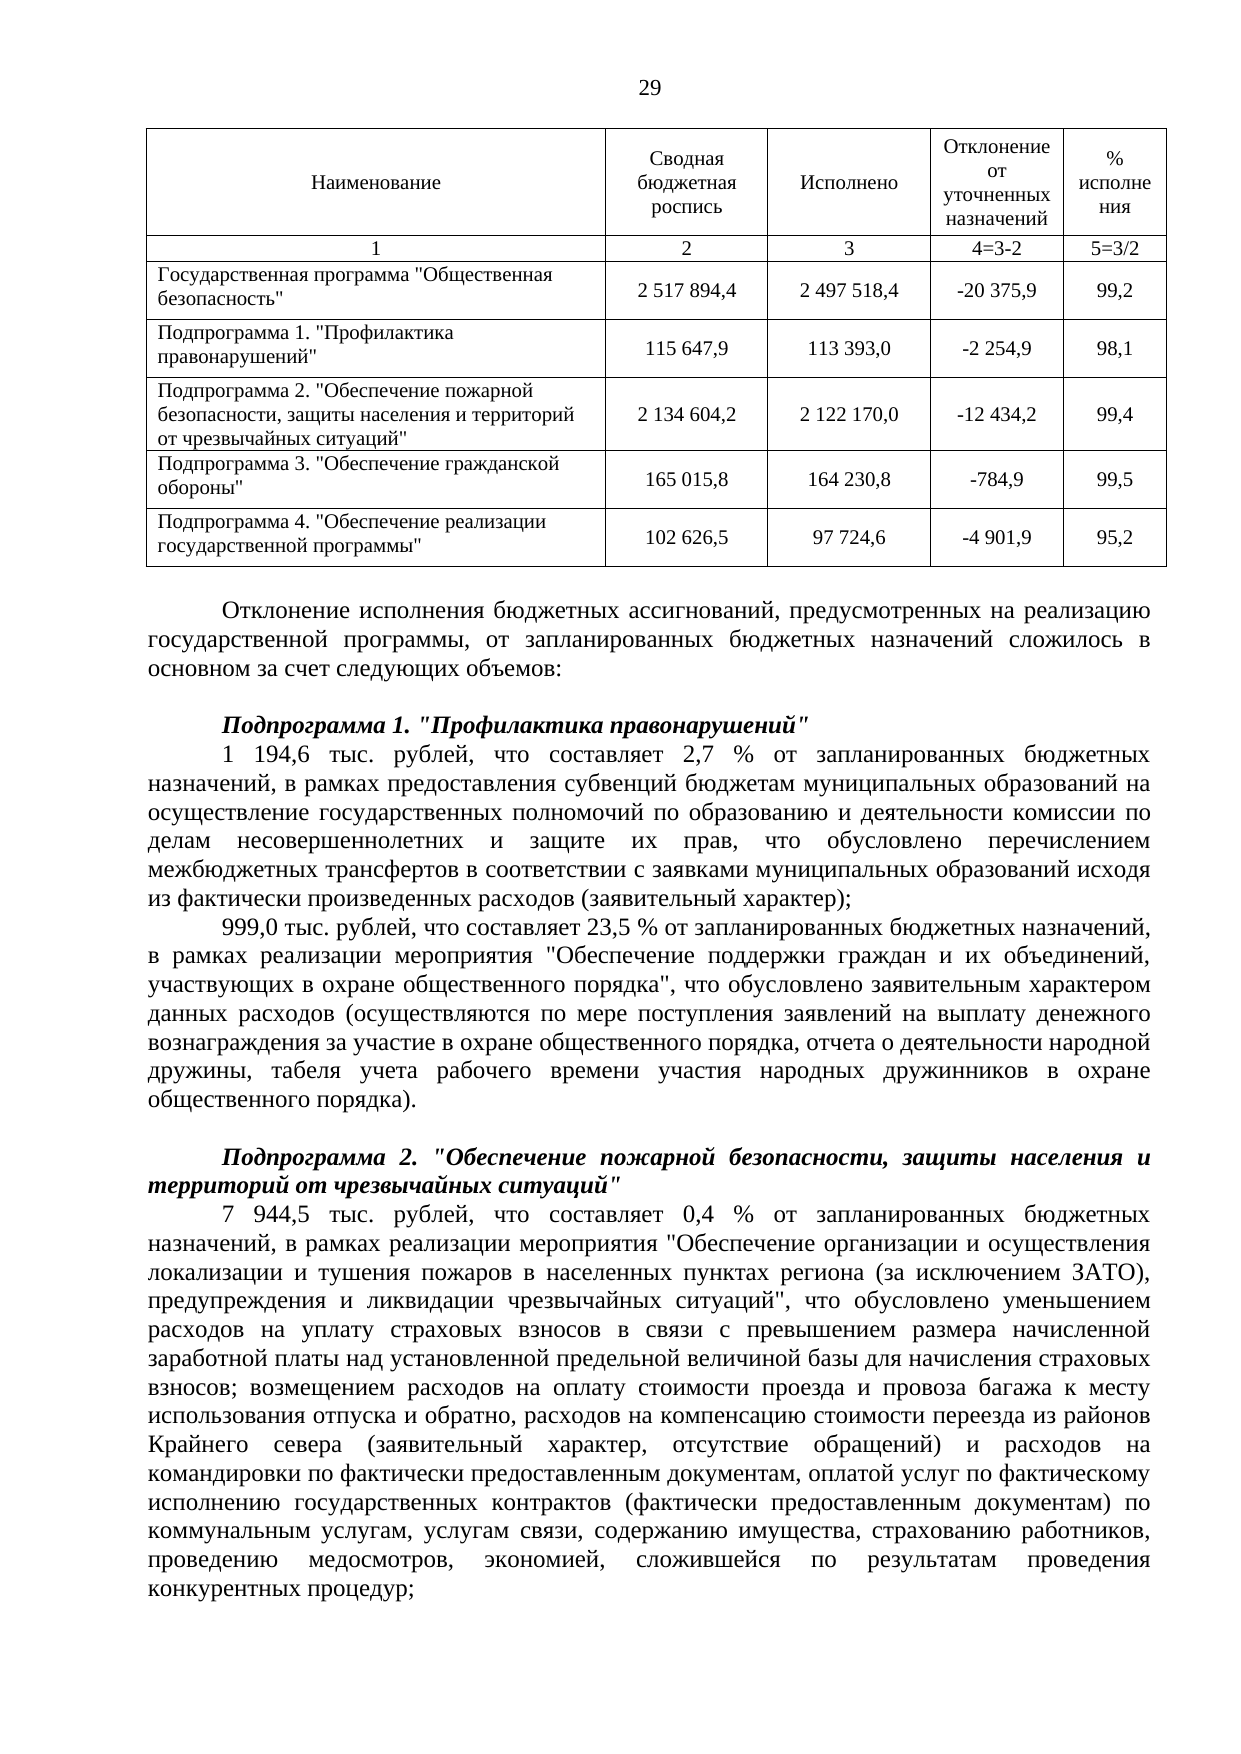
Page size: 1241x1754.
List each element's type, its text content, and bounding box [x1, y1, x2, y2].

table_cell Подпрограмма 4. "Обеспечение реализации государственной программы" [147, 509, 605, 566]
table_cell 102 626,5 [606, 509, 767, 566]
table_cell 113 393,0 [768, 320, 930, 377]
table_cell Государственная программа "Общественная безопасность" [147, 262, 605, 319]
table_cell 3 [768, 236, 930, 261]
table_cell 164 230,8 [768, 451, 930, 508]
table_cell 2 517 894,4 [606, 262, 767, 319]
table_cell 115 647,9 [606, 320, 767, 377]
table_cell -4 901,9 [931, 509, 1063, 566]
table_cell 165 015,8 [606, 451, 767, 508]
table_cell Подпрограмма 2. "Обеспечение пожарной безопасности, защиты населения и территорий от чрезвычайных ситуаций" [147, 378, 605, 450]
table_cell 99,5 [1064, 451, 1166, 508]
table_header Отклонение от уточненных назначений [931, 129, 1063, 234]
table_cell 98,1 [1064, 320, 1166, 377]
text Подпрограмма 2. "Обеспечение пожарной безопасности, защиты населения и территорий от чрезвычайных ситуаций" [148, 1142, 1152, 1199]
table_cell 2 134 604,2 [606, 378, 767, 450]
table_cell 1 [147, 236, 605, 261]
table_cell 95,2 [1064, 509, 1166, 566]
table_cell 99,2 [1064, 262, 1166, 319]
table_cell 2 497 518,4 [768, 262, 930, 319]
text Подпрограмма 1. "Профилактика правонарушений" [148, 710, 1152, 739]
table_cell -784,9 [931, 451, 1063, 508]
table_cell 97 724,6 [768, 509, 930, 566]
table_header Сводная бюджетная роспись [606, 129, 767, 234]
table_cell -20 375,9 [931, 262, 1063, 319]
table_cell 2 [606, 236, 767, 261]
table_header Исполнено [768, 129, 930, 234]
table_cell -12 434,2 [931, 378, 1063, 450]
table_header % исполнения [1064, 129, 1166, 234]
text 7 944,5 тыс. рублей, что составляет 0,4 % от запланированных бюджетных назначений, в рамках реализации мероприятия "Обеспечение организации и осуществления локализации и тушения пожаров в населенных пунктах региона (за исключением ЗАТО), предупреждения и ликвидации чрезвычайных ситуаций", что обусловлено уменьшением расходов на уплату страховых взносов в связи с превышением размера начисленной заработной платы над установленной предельной величиной базы для начисления страховых взносов; возмещением расходов на оплату стоимости проезда и провоза багажа к месту использования отпуска и обратно, расходов на компенсацию стоимости переезда из районов Крайнего севера (заявительный характер, отсутствие обращений) и расходов на командировки по фактически предоставленным документам, оплатой услуг по фактическому исполнению государственных контрактов (фактически предоставленным документам) по коммунальным услугам, услугам связи, содержанию имущества, страхованию работников, проведению медосмотров, экономией, сложившейся по результатам проведения конкурентных процедур; [148, 1199, 1152, 1602]
text 999,0 тыс. рублей, что составляет 23,5 % от запланированных бюджетных назначений, в рамках реализации мероприятия "Обеспечение поддержки граждан и их объединений, участвующих в охране общественного порядка", что обусловлено заявительным характером данных расходов (осуществляются по мере поступления заявлений на выплату денежного вознаграждения за участие в охране общественного порядка, отчета о деятельности народной дружины, табеля учета рабочего времени участия народных дружинников в охране общественного порядка). [148, 912, 1152, 1113]
table_cell 5=3/2 [1064, 236, 1166, 261]
table_header Наименование [147, 129, 605, 234]
table_cell Подпрограмма 3. "Обеспечение гражданской обороны" [147, 451, 605, 508]
table_cell 99,4 [1064, 378, 1166, 450]
table_cell 4=3-2 [931, 236, 1063, 261]
table_cell -2 254,9 [931, 320, 1063, 377]
table_cell 2 122 170,0 [768, 378, 930, 450]
text 1 194,6 тыс. рублей, что составляет 2,7 % от запланированных бюджетных назначений, в рамках предоставления субвенций бюджетам муниципальных образований на осуществление государственных полномочий по образованию и деятельности комиссии по делам несовершеннолетних и защите их прав, что обусловлено перечислением межбюджетных трансфертов в соответствии с заявками муниципальных образований исходя из фактически произведенных расходов (заявительный характер); [148, 739, 1152, 912]
table_cell Подпрограмма 1. "Профилактика правонарушений" [147, 320, 605, 377]
text Отклонение исполнения бюджетных ассигнований, предусмотренных на реализацию государственной программы, от запланированных бюджетных назначений сложилось в основном за счет следующих объемов: [148, 595, 1152, 682]
